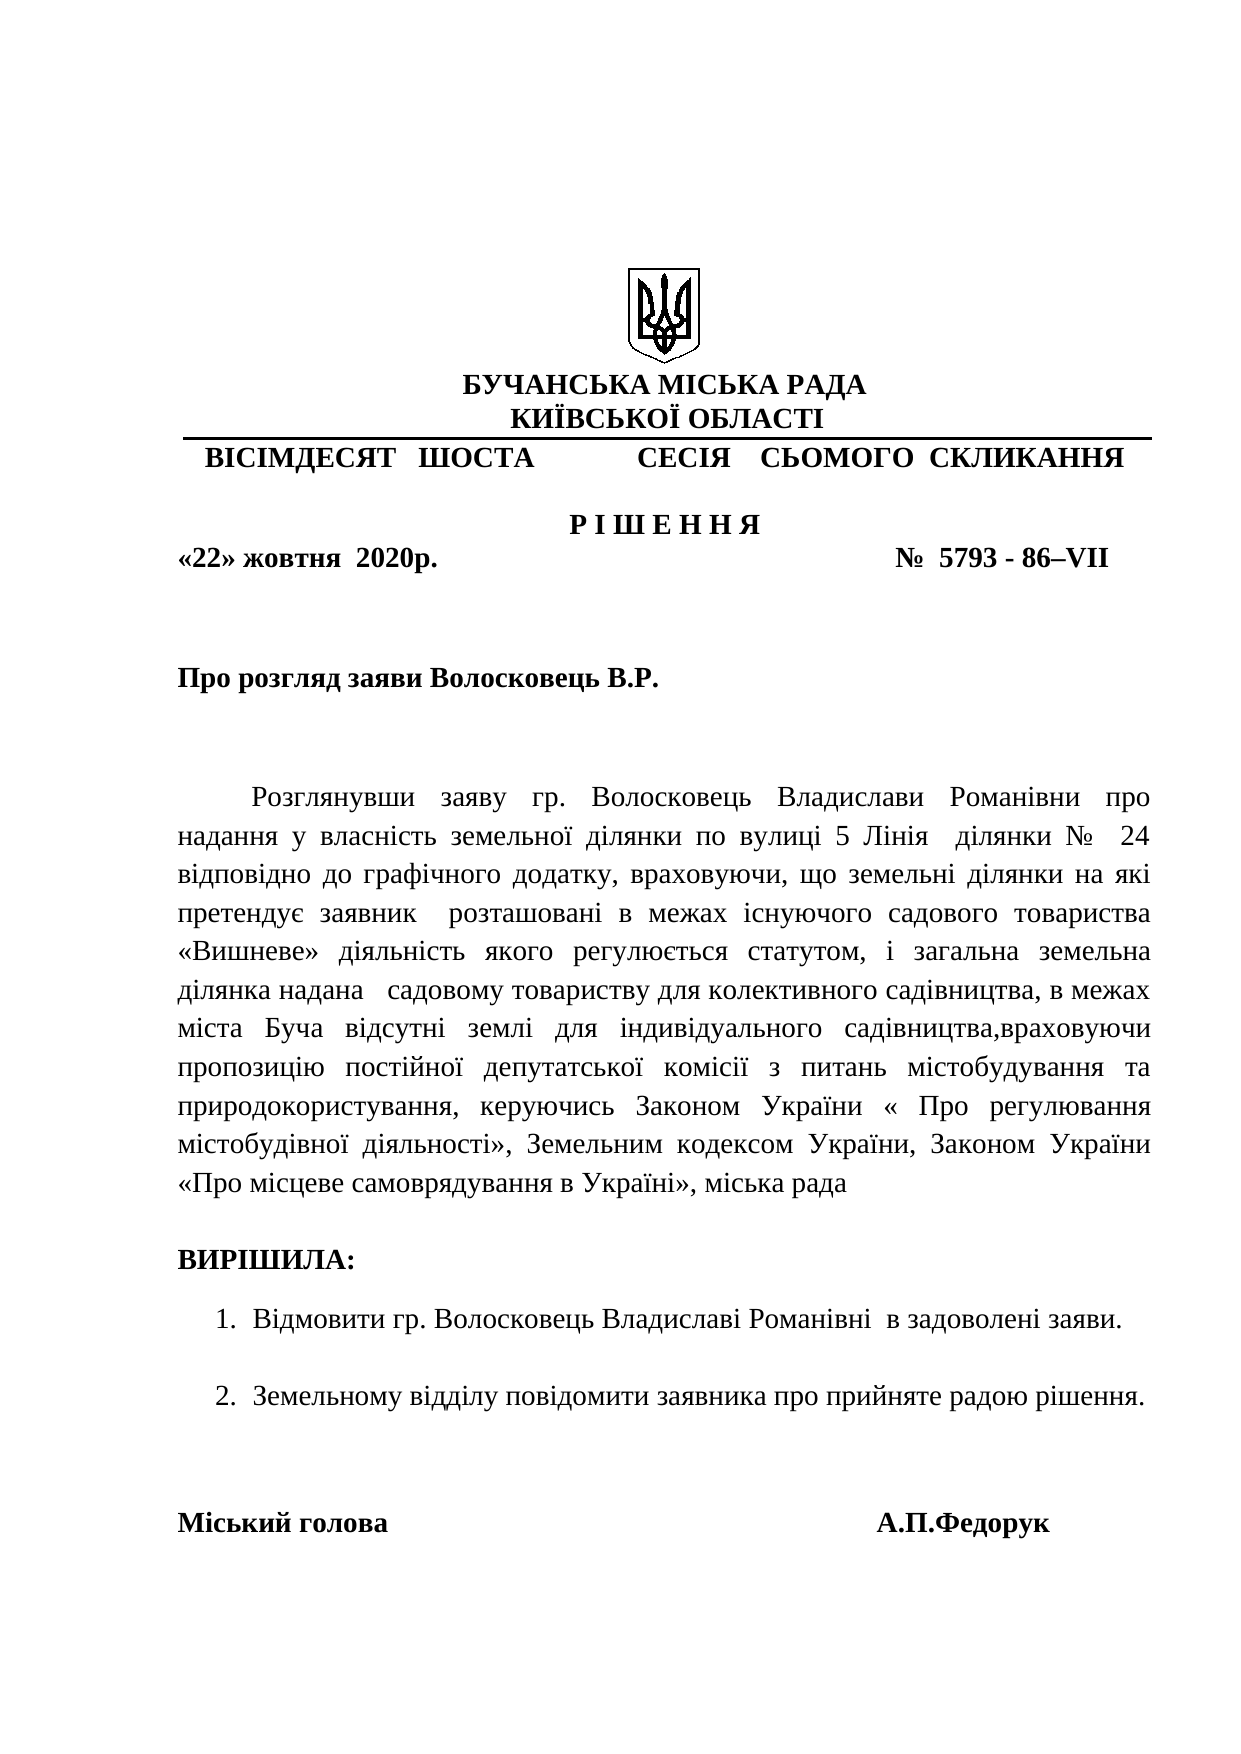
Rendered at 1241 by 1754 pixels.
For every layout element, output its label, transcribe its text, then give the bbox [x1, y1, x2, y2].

text БУЧАНСЬКА МІСЬКА РАДА [177, 367, 1152, 401]
text «22» жовтня 2020р. № 5793 - 86–VІІ [177, 540, 1152, 574]
text КИЇВСЬКОЇ ОБЛАСТІ [183, 401, 1152, 437]
text ВІСІМДЕСЯТ ШОСТА СЕСІЯ СЬОМОГО СКЛИКАННЯ [177, 440, 1152, 473]
text Міський голова А.П.Федорук [177, 1505, 1152, 1538]
text Р І Ш Е Н Н Я [177, 507, 1152, 540]
text Розглянувши заяву гр. Волосковець Владислави Романівни про надання у власність земельної ділянки по вулиці 5 Лінія ділянки № 24 відповідно до графічного додатку, враховуючи, що земельні ділянки на які претендує заявник розташовані в межах існуючого садового товариства «Вишневе» діяльність якого регулюється статутом, і загальна земельна ділянка надана садовому товариству для колективного садівництва, в межах міста Буча відсутні землі для індивідуального садівництва,враховуючи пропозицію постійної депутатської комісії з питань містобудування та природокористування, керуючись Законом України « Про регулювання містобудівної діяльності», Земельним кодексом України, Законом України «Про місцеве самоврядування в Україні», міська рада [177, 779, 1152, 1198]
list Відмовити гр. Волосковець Владиславі Романівні в задоволені заяви. [215, 1301, 1152, 1335]
text ВИРІШИЛА: [177, 1242, 1152, 1275]
text Про розгляд заяви Волосковець В.Р. [177, 661, 1152, 694]
list Земельному відділу повідомити заявника про прийняте радою рішення. [215, 1378, 1152, 1412]
